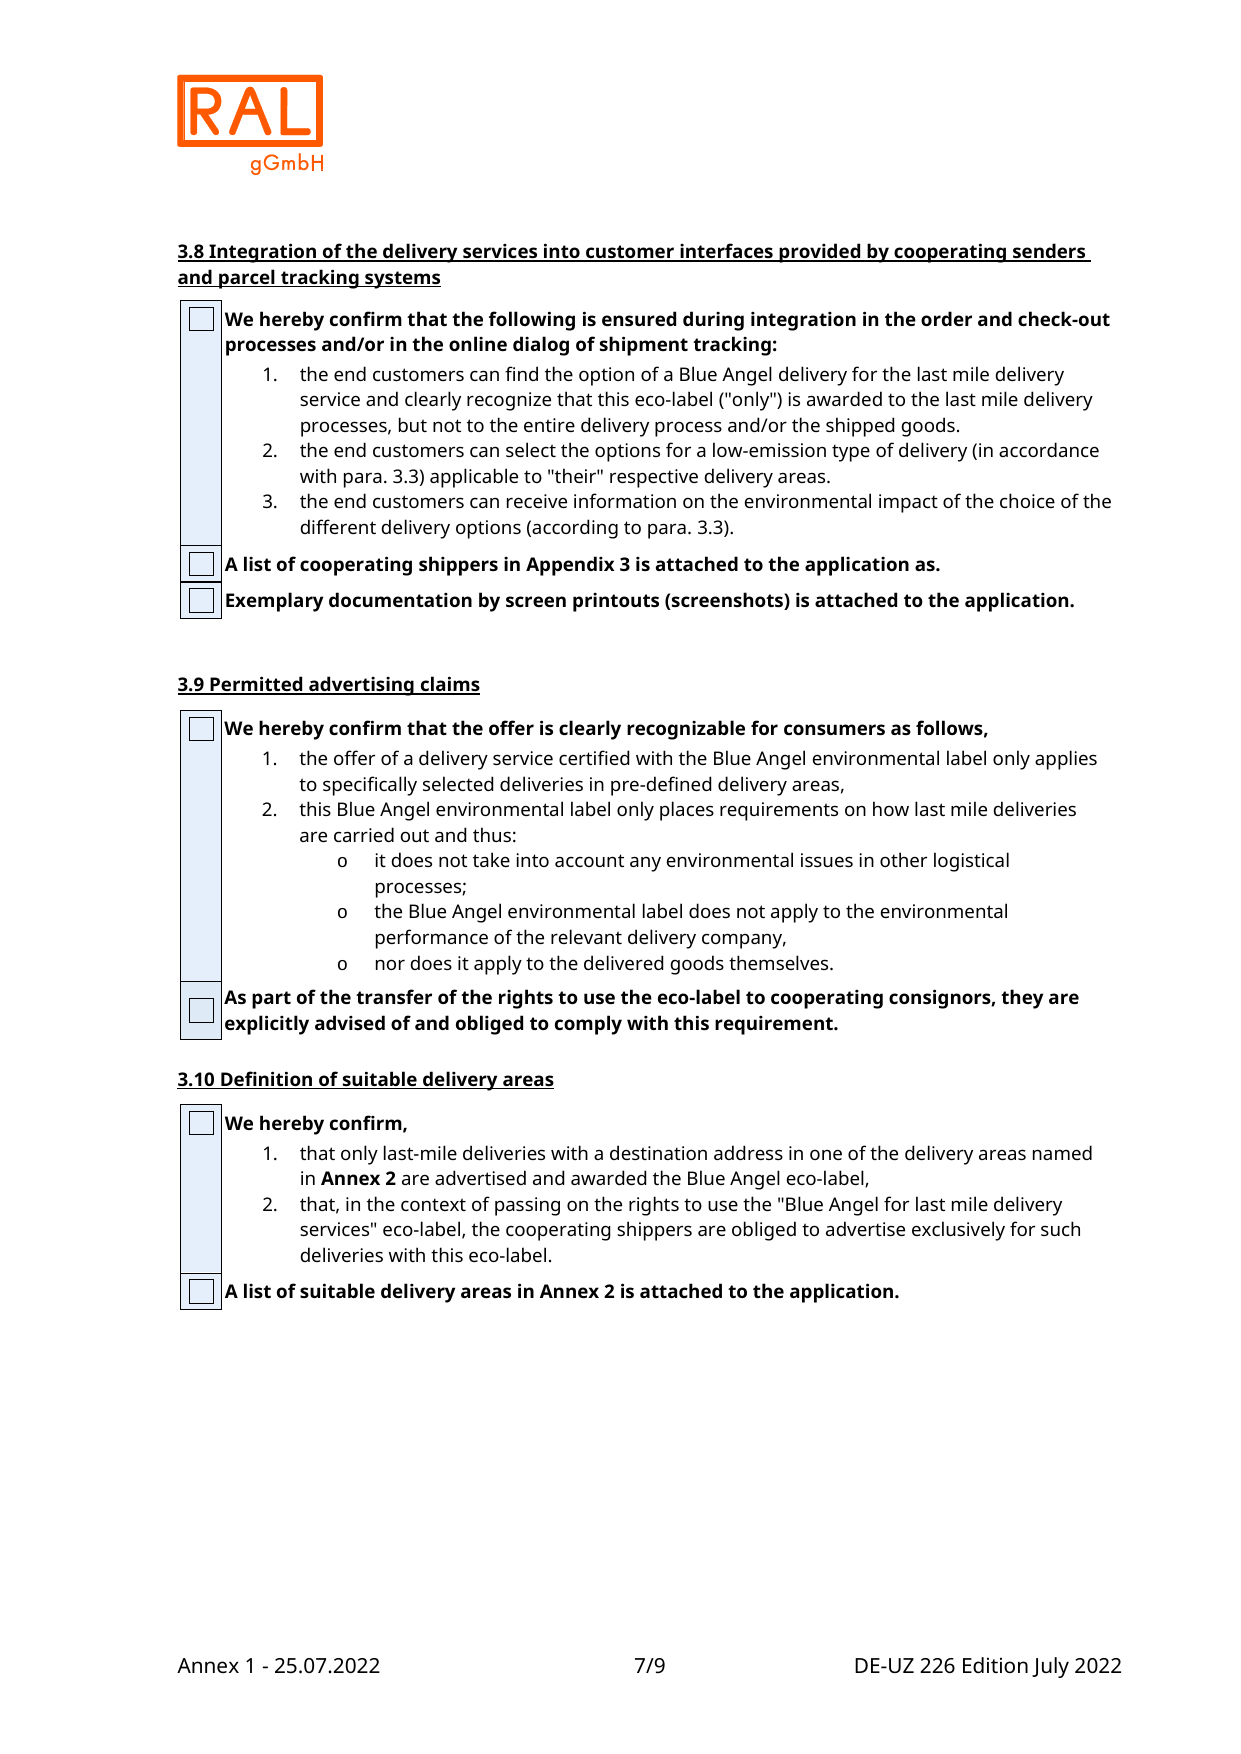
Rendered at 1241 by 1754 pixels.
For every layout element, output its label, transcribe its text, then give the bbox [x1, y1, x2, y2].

table_cell As part of the transfer of the rights to use the eco-label to cooperating consignors, they are explicitly advised of and obliged to comply with this requirement. [222, 981, 1108, 1039]
table_cell A list of cooperating shippers in Appendix 3 is attached to the application as. [222, 545, 1122, 581]
table_cell A list of suitable delivery areas in Annex 2 is attached to the application. [222, 1273, 1107, 1309]
text 3.10 Definition of suitable delivery areas [177, 1066, 1122, 1092]
table_header [181, 1105, 221, 1272]
table_cell Exemplary documentation by screen printouts (screenshots) is attached to the application. [222, 581, 1122, 618]
table_cell [181, 546, 221, 581]
table_header [181, 711, 221, 981]
table_header We hereby confirm, that only last-mile deliveries with a destination address in one of the delivery areas named in Annex 2 are advertised and awarded the Blue Angel eco-label, that, in the context of passing on the rights to use the "Blue Angel for last mile delivery services" eco-label, the cooperating shippers are obliged to advertise exclusively for such deliveries with this eco-label. [222, 1104, 1107, 1272]
table_header We hereby confirm that the offer is clearly recognizable for consumers as follows, the offer of a delivery service certified with the Blue Angel environmental label only applies to specifically selected deliveries in pre-defined delivery areas, this Blue Angel environmental label only places requirements on how last mile deliveries are carried out and thus: it does not take into account any environmental issues in other logistical processes; the Blue Angel environmental label does not apply to the environmental performance of the relevant delivery company, nor does it apply to the delivered goods themselves. [222, 710, 1108, 981]
table_cell [181, 982, 221, 1039]
table_header We hereby confirm that the following is ensured during integration in the order and check-out processes and/or in the online dialog of shipment tracking: the end customers can find the option of a Blue Angel delivery for the last mile delivery service and clearly recognize that this eco-label ("only") is awarded to the last mile delivery processes, but not to the entire delivery process and/or the shipped goods. the end customers can select the options for a low-emission type of delivery (in accordance with para. 3.3) applicable to "their" respective delivery areas. the end customers can receive information on the environmental impact of the choice of the different delivery options (according to para. 3.3). [222, 300, 1122, 545]
text 3.8 Integration of the delivery services into customer interfaces provided by cooperating senders and parcel tracking systems [177, 238, 1122, 289]
table_cell [181, 1274, 221, 1309]
text 3.9 Permitted advertising claims [177, 672, 1122, 697]
table_cell [181, 583, 221, 618]
table_header [181, 301, 221, 545]
